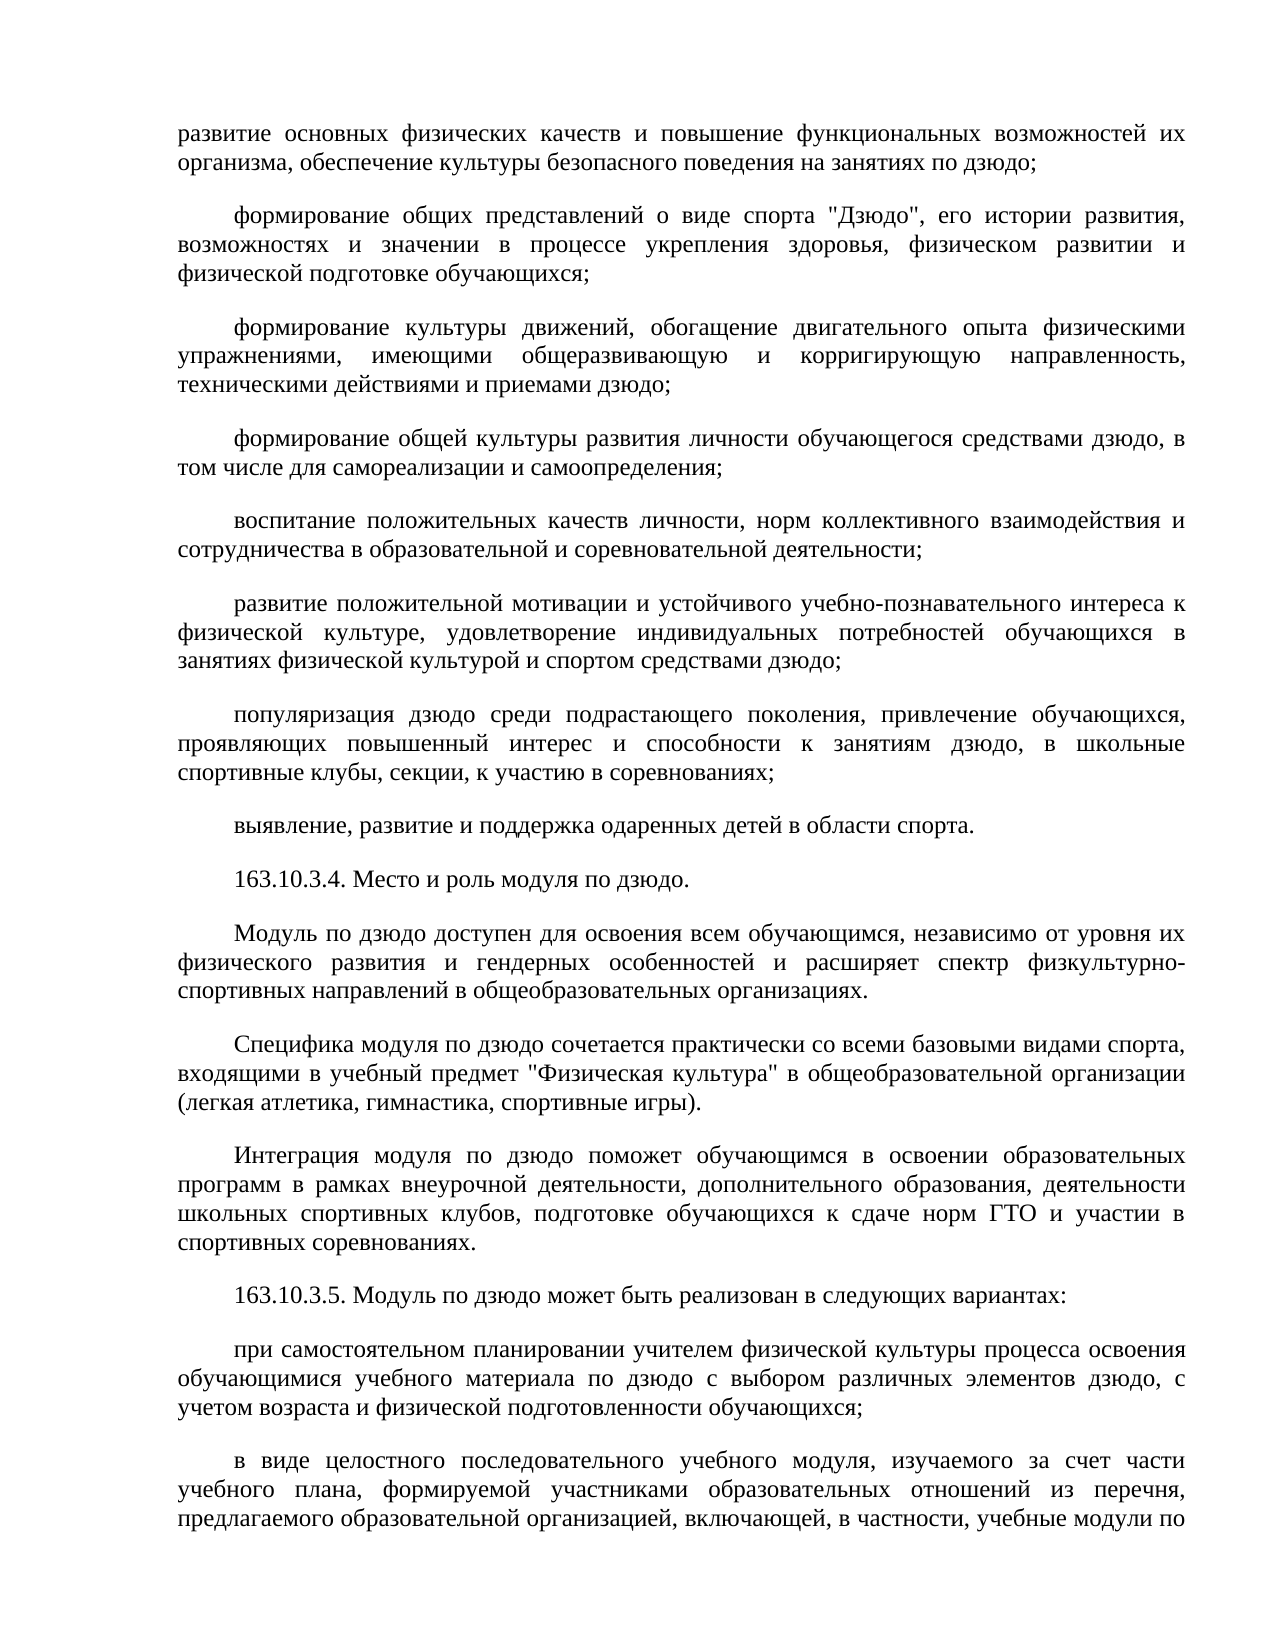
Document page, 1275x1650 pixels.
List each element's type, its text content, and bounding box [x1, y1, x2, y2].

text формирование культуры движений, обогащение двигательного опыта физическими упражнениями, имеющими общеразвивающую и корригирующую направленность, техническими действиями и приемами дзюдо; [177, 312, 1186, 398]
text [177, 118, 1186, 176]
text формирование общей культуры развития личности обучающегося средствами дзюдо, в том числе для самореализации и самоопределения; [177, 423, 1186, 481]
text популяризация дзюдо среди подрастающего поколения, привлечение обучающихся, проявляющих повышенный интерес и способности к занятиям дзюдо, в школьные спортивные клубы, секции, к участию в соревнованиях; [177, 699, 1186, 786]
text при самостоятельном планировании учителем физической культуры процесса освоения обучающимися учебного материала по дзюдо с выбором различных элементов дзюдо, с учетом возраста и физической подготовленности обучающихся; [177, 1334, 1186, 1421]
text 163.10.3.4. Место и роль модуля по дзюдо. [177, 864, 1186, 893]
text Интеграция модуля по дзюдо поможет обучающимся в освоении образовательных программ в рамках внеурочной деятельности, дополнительного образования, деятельности школьных спортивных клубов, подготовке обучающихся к сдаче норм ГТО и участии в спортивных соревнованиях. [177, 1141, 1186, 1256]
text воспитание положительных качеств личности, норм коллективного взаимодействия и сотрудничества в образовательной и соревновательной деятельности; [177, 506, 1186, 563]
text Специфика модуля по дзюдо сочетается практически со всеми базовыми видами спорта, входящими в учебный предмет "Физическая культура" в общеобразовательной организации (легкая атлетика, гимнастика, спортивные игры). [177, 1029, 1186, 1116]
text формирование общих представлений о виде спорта "Дзюдо", его истории развития, возможностях и значении в процессе укрепления здоровья, физическом развитии и физической подготовке обучающихся; [177, 201, 1186, 287]
text Модуль по дзюдо доступен для освоения всем обучающимся, независимо от уровня их физического развития и гендерных особенностей и расширяет спектр физкультурно-спортивных направлений в общеобразовательных организациях. [177, 918, 1186, 1004]
text 163.10.3.5. Модуль по дзюдо может быть реализован в следующих вариантах: [177, 1281, 1186, 1309]
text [177, 1446, 1186, 1532]
text выявление, развитие и поддержка одаренных детей в области спорта. [177, 811, 1186, 839]
text развитие положительной мотивации и устойчивого учебно-познавательного интереса к физической культуре, удовлетворение индивидуальных потребностей обучающихся в занятиях физической культурой и спортом средствами дзюдо; [177, 588, 1186, 674]
